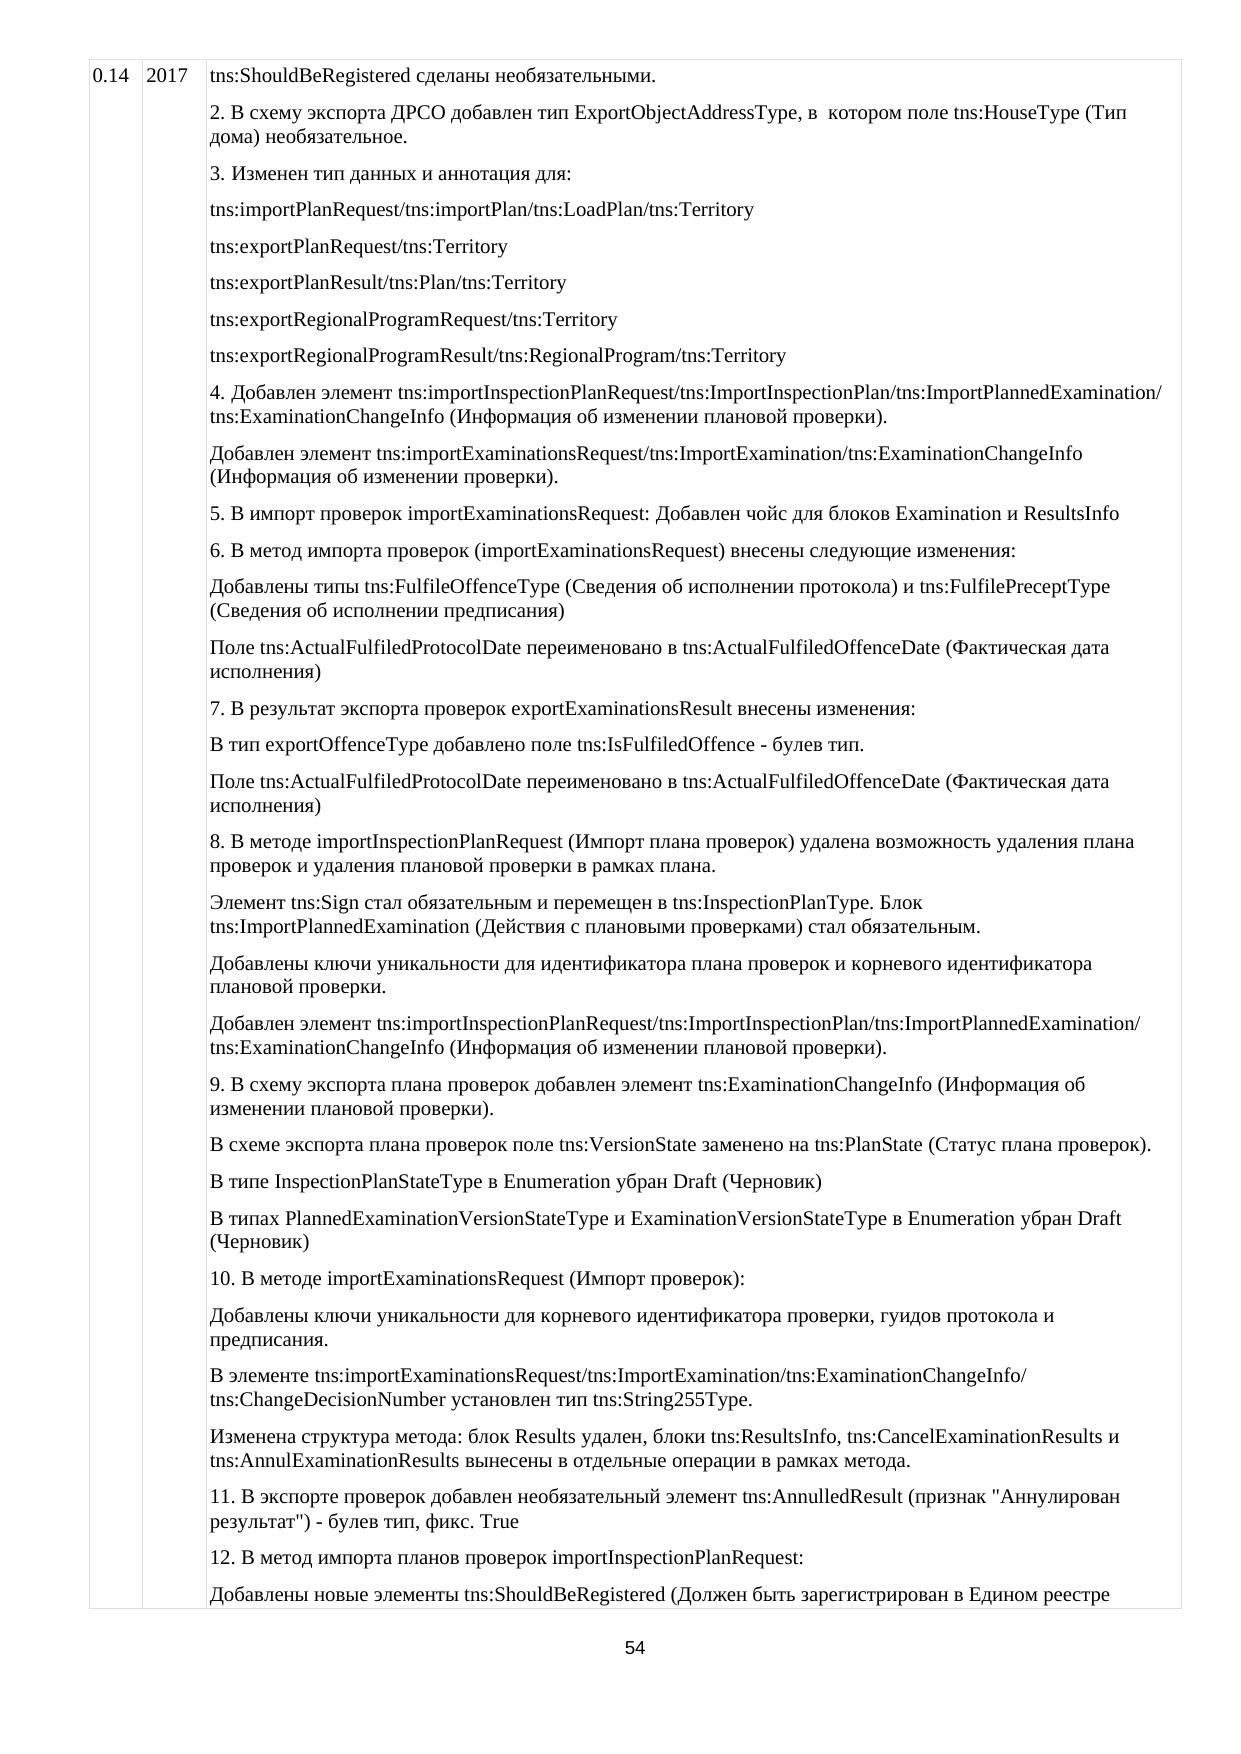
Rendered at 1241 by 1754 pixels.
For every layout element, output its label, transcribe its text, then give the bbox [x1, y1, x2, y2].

table_cell 28.06.2017 [143, 60, 206, 1608]
table_cell 11.2.0.14 [90, 60, 142, 1608]
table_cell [207, 60, 1181, 1608]
